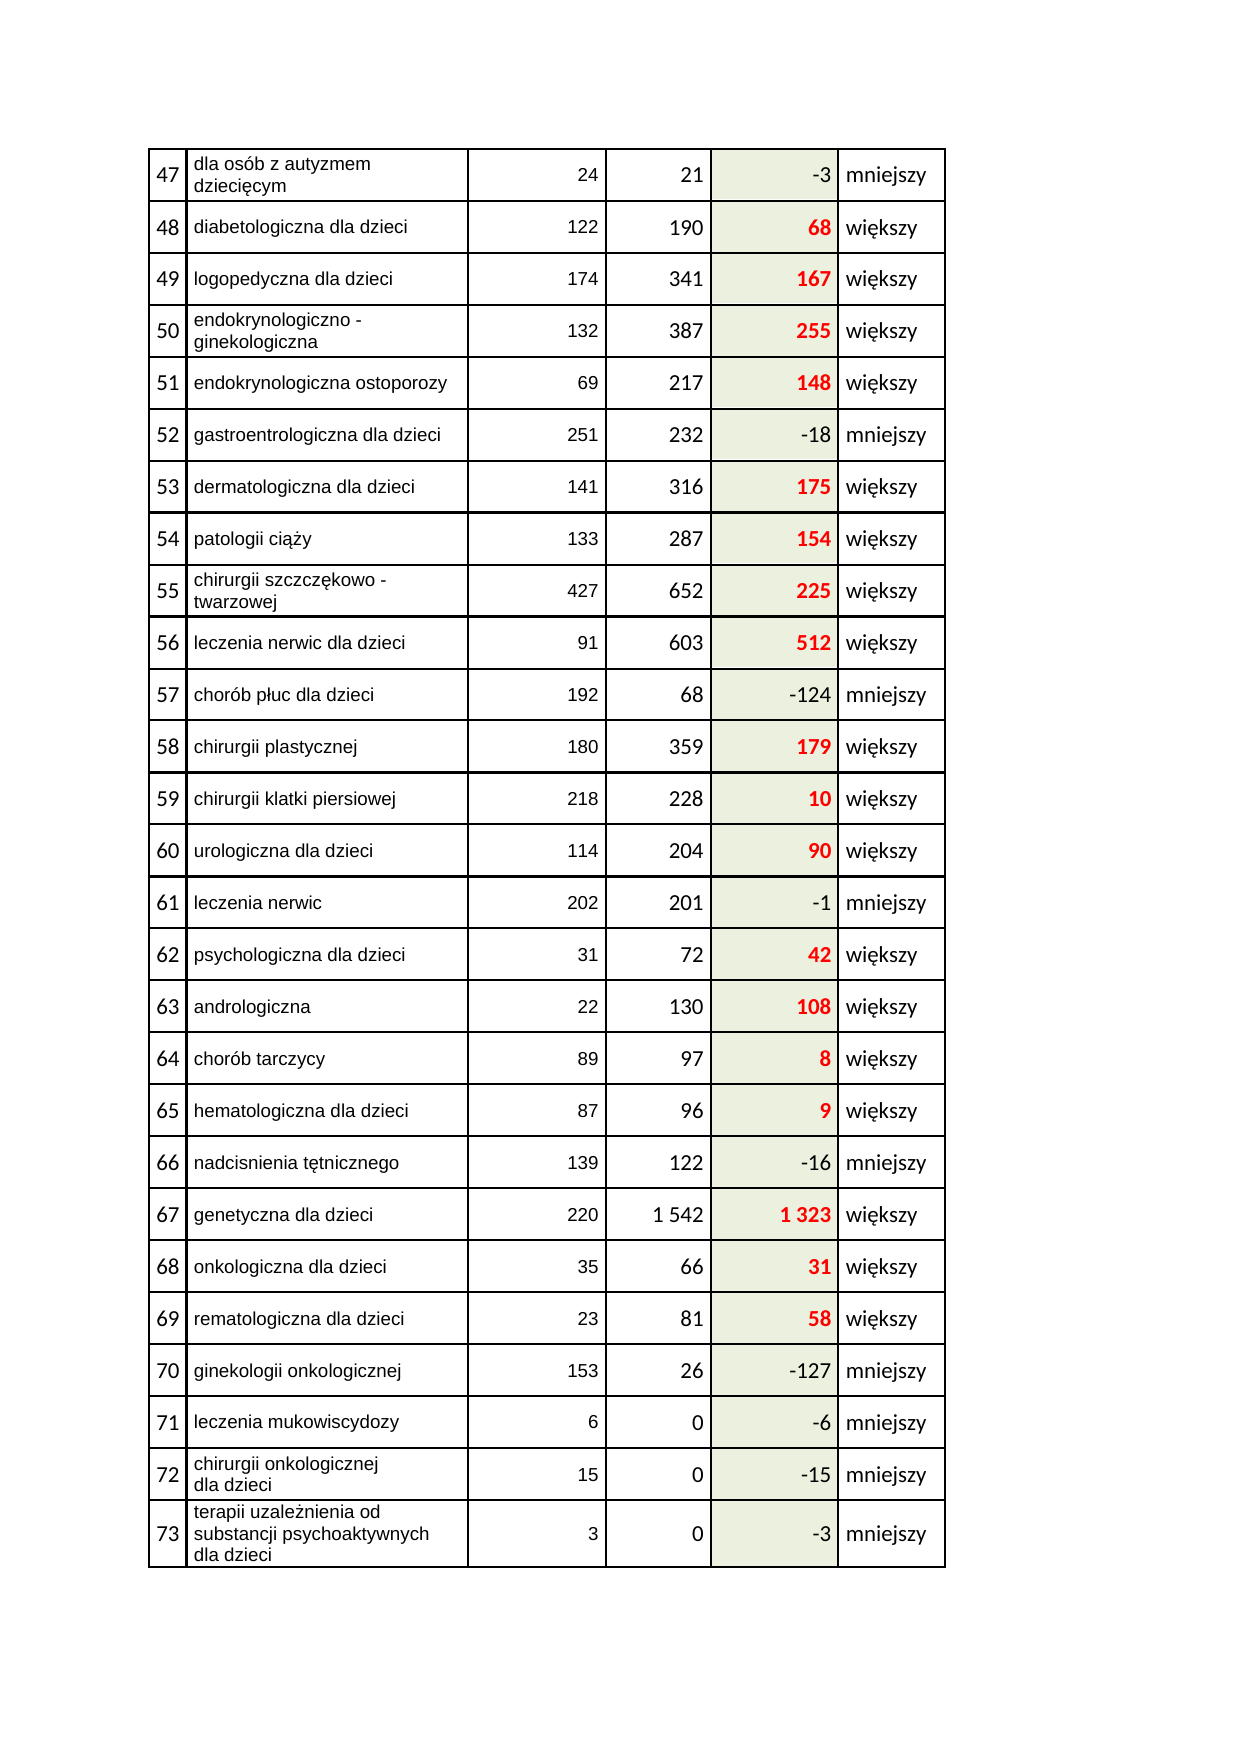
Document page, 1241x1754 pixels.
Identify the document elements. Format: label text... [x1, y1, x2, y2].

table_cell chirurgii szczczękowo - twarzowej [188, 566, 467, 615]
table_cell leczenia mukowiscydozy [188, 1397, 467, 1447]
table_cell 167 [712, 254, 837, 303]
table_cell mniejszy [839, 410, 944, 459]
table_cell 148 [712, 358, 837, 407]
table_cell 52 [150, 410, 185, 459]
table_cell terapii uzależnienia od substancji psychoaktywnych dla dzieci [188, 1501, 467, 1566]
table_cell -127 [712, 1345, 837, 1395]
table_cell 139 [469, 1137, 605, 1187]
table_cell 10 [712, 774, 837, 823]
table_cell 217 [607, 358, 710, 407]
table_cell -15 [712, 1449, 837, 1499]
table_cell 6 [469, 1397, 605, 1447]
table_cell 57 [150, 670, 185, 719]
table_cell 63 [150, 981, 185, 1031]
table_cell 31 [469, 929, 605, 979]
table_cell chorób płuc dla dzieci [188, 670, 467, 719]
table_cell 22 [469, 981, 605, 1031]
table_cell 316 [607, 462, 710, 511]
table_cell 202 [469, 878, 605, 927]
table_cell 175 [712, 462, 837, 511]
table_cell 387 [607, 306, 710, 356]
table_cell większy [839, 566, 944, 615]
table_cell większy [839, 358, 944, 407]
table_cell dermatologiczna dla dzieci [188, 462, 467, 511]
table_cell -6 [712, 1397, 837, 1447]
table_cell mniejszy [839, 1397, 944, 1447]
table_cell 133 [469, 514, 605, 563]
table_cell 153 [469, 1345, 605, 1395]
table_cell 67 [150, 1189, 185, 1239]
table_cell 232 [607, 410, 710, 459]
table_cell 287 [607, 514, 710, 563]
table_cell endokrynologiczna ostoporozy [188, 358, 467, 407]
table_cell 8 [712, 1033, 837, 1083]
table_cell 42 [712, 929, 837, 979]
table_cell 251 [469, 410, 605, 459]
table_cell -18 [712, 410, 837, 459]
table_cell -1 [712, 878, 837, 927]
table_cell rematologiczna dla dzieci [188, 1293, 467, 1343]
table_cell 108 [712, 981, 837, 1031]
table_cell 81 [607, 1293, 710, 1343]
table_cell mniejszy [839, 1501, 944, 1566]
table_cell 66 [150, 1137, 185, 1187]
table_cell mniejszy [839, 1449, 944, 1499]
table_cell 1 542 [607, 1189, 710, 1239]
table_cell większy [839, 721, 944, 771]
table_cell 65 [150, 1085, 185, 1135]
table_cell 0 [607, 1397, 710, 1447]
table_cell -3 [712, 150, 837, 199]
table_cell mniejszy [839, 670, 944, 719]
table_cell 55 [150, 566, 185, 615]
table_cell większy [839, 1189, 944, 1239]
table_cell 60 [150, 825, 185, 875]
table_cell 218 [469, 774, 605, 823]
table_cell 48 [150, 202, 185, 252]
table_cell 58 [150, 721, 185, 771]
table_cell 51 [150, 358, 185, 407]
table_cell 204 [607, 825, 710, 875]
table_cell urologiczna dla dzieci [188, 825, 467, 875]
table_cell endokrynologiczno - ginekologiczna [188, 306, 467, 356]
table_cell 9 [712, 1085, 837, 1135]
table_cell -16 [712, 1137, 837, 1187]
table_cell nadcisnienia tętnicznego [188, 1137, 467, 1187]
table_cell andrologiczna [188, 981, 467, 1031]
table_cell mniejszy [839, 1345, 944, 1395]
table_cell 255 [712, 306, 837, 356]
table_cell chorób tarczycy [188, 1033, 467, 1083]
table_cell ginekologii onkologicznej [188, 1345, 467, 1395]
table_cell -124 [712, 670, 837, 719]
table_cell 50 [150, 306, 185, 356]
table_cell 35 [469, 1241, 605, 1291]
table_cell 15 [469, 1449, 605, 1499]
table_cell 427 [469, 566, 605, 615]
table_cell 62 [150, 929, 185, 979]
table_cell 24 [469, 150, 605, 199]
table_cell 68 [607, 670, 710, 719]
table_cell 64 [150, 1033, 185, 1083]
table_cell chirurgii plastycznej [188, 721, 467, 771]
table_cell 89 [469, 1033, 605, 1083]
table_cell większy [839, 514, 944, 563]
table_cell hematologiczna dla dzieci [188, 1085, 467, 1135]
table_cell 72 [150, 1449, 185, 1499]
table_cell 87 [469, 1085, 605, 1135]
table_cell 180 [469, 721, 605, 771]
table_cell 66 [607, 1241, 710, 1291]
table_cell 90 [712, 825, 837, 875]
table_cell 174 [469, 254, 605, 303]
table_cell 68 [150, 1241, 185, 1291]
table_cell większy [839, 825, 944, 875]
table_cell większy [839, 462, 944, 511]
table_cell 228 [607, 774, 710, 823]
table_cell 122 [607, 1137, 710, 1187]
table_cell 69 [469, 358, 605, 407]
table_cell 359 [607, 721, 710, 771]
table_cell mniejszy [839, 1137, 944, 1187]
table_cell leczenia nerwic dla dzieci [188, 618, 467, 667]
table_cell większy [839, 929, 944, 979]
table_cell 96 [607, 1085, 710, 1135]
table_cell onkologiczna dla dzieci [188, 1241, 467, 1291]
table_cell 54 [150, 514, 185, 563]
table_cell 31 [712, 1241, 837, 1291]
table_cell psychologiczna dla dzieci [188, 929, 467, 979]
table_cell 130 [607, 981, 710, 1031]
table_cell większy [839, 618, 944, 667]
table_cell większy [839, 254, 944, 303]
table_cell 1 323 [712, 1189, 837, 1239]
table_cell 201 [607, 878, 710, 927]
table_cell 21 [607, 150, 710, 199]
table_cell 70 [150, 1345, 185, 1395]
table_cell większy [839, 1293, 944, 1343]
table_cell mniejszy [839, 150, 944, 199]
table_cell 225 [712, 566, 837, 615]
table_cell 61 [150, 878, 185, 927]
table_cell 220 [469, 1189, 605, 1239]
table_cell większy [839, 306, 944, 356]
table_cell 603 [607, 618, 710, 667]
table_cell 652 [607, 566, 710, 615]
table_cell 91 [469, 618, 605, 667]
table_cell 71 [150, 1397, 185, 1447]
table_cell większy [839, 202, 944, 252]
table_cell większy [839, 981, 944, 1031]
table_cell 49 [150, 254, 185, 303]
table_cell 3 [469, 1501, 605, 1566]
table_cell 23 [469, 1293, 605, 1343]
table_cell diabetologiczna dla dzieci [188, 202, 467, 252]
table_cell leczenia nerwic [188, 878, 467, 927]
table_cell 73 [150, 1501, 185, 1566]
table_cell 122 [469, 202, 605, 252]
table_cell 58 [712, 1293, 837, 1343]
table_cell 114 [469, 825, 605, 875]
table_cell większy [839, 1085, 944, 1135]
table_cell 512 [712, 618, 837, 667]
table_cell większy [839, 774, 944, 823]
table_cell chirurgii onkologicznej dla dzieci [188, 1449, 467, 1499]
table_cell dla osób z autyzmem dziecięcym [188, 150, 467, 199]
table_cell 68 [712, 202, 837, 252]
table_cell logopedyczna dla dzieci [188, 254, 467, 303]
table_cell 97 [607, 1033, 710, 1083]
table_cell 53 [150, 462, 185, 511]
table_cell 72 [607, 929, 710, 979]
table_cell 56 [150, 618, 185, 667]
table_cell mniejszy [839, 878, 944, 927]
table_cell 192 [469, 670, 605, 719]
table_cell genetyczna dla dzieci [188, 1189, 467, 1239]
table_cell 141 [469, 462, 605, 511]
table_cell gastroentrologiczna dla dzieci [188, 410, 467, 459]
table_cell 26 [607, 1345, 710, 1395]
table_cell większy [839, 1033, 944, 1083]
table_cell 154 [712, 514, 837, 563]
table_cell chirurgii klatki piersiowej [188, 774, 467, 823]
table_cell większy [839, 1241, 944, 1291]
table_cell 59 [150, 774, 185, 823]
table_cell 69 [150, 1293, 185, 1343]
table_cell 132 [469, 306, 605, 356]
table_cell -3 [712, 1501, 837, 1566]
table_cell 341 [607, 254, 710, 303]
table_cell 179 [712, 721, 837, 771]
table_cell 47 [150, 150, 185, 199]
table_cell 0 [607, 1501, 710, 1566]
table_cell 190 [607, 202, 710, 252]
table_cell patologii ciąży [188, 514, 467, 563]
table_cell 0 [607, 1449, 710, 1499]
